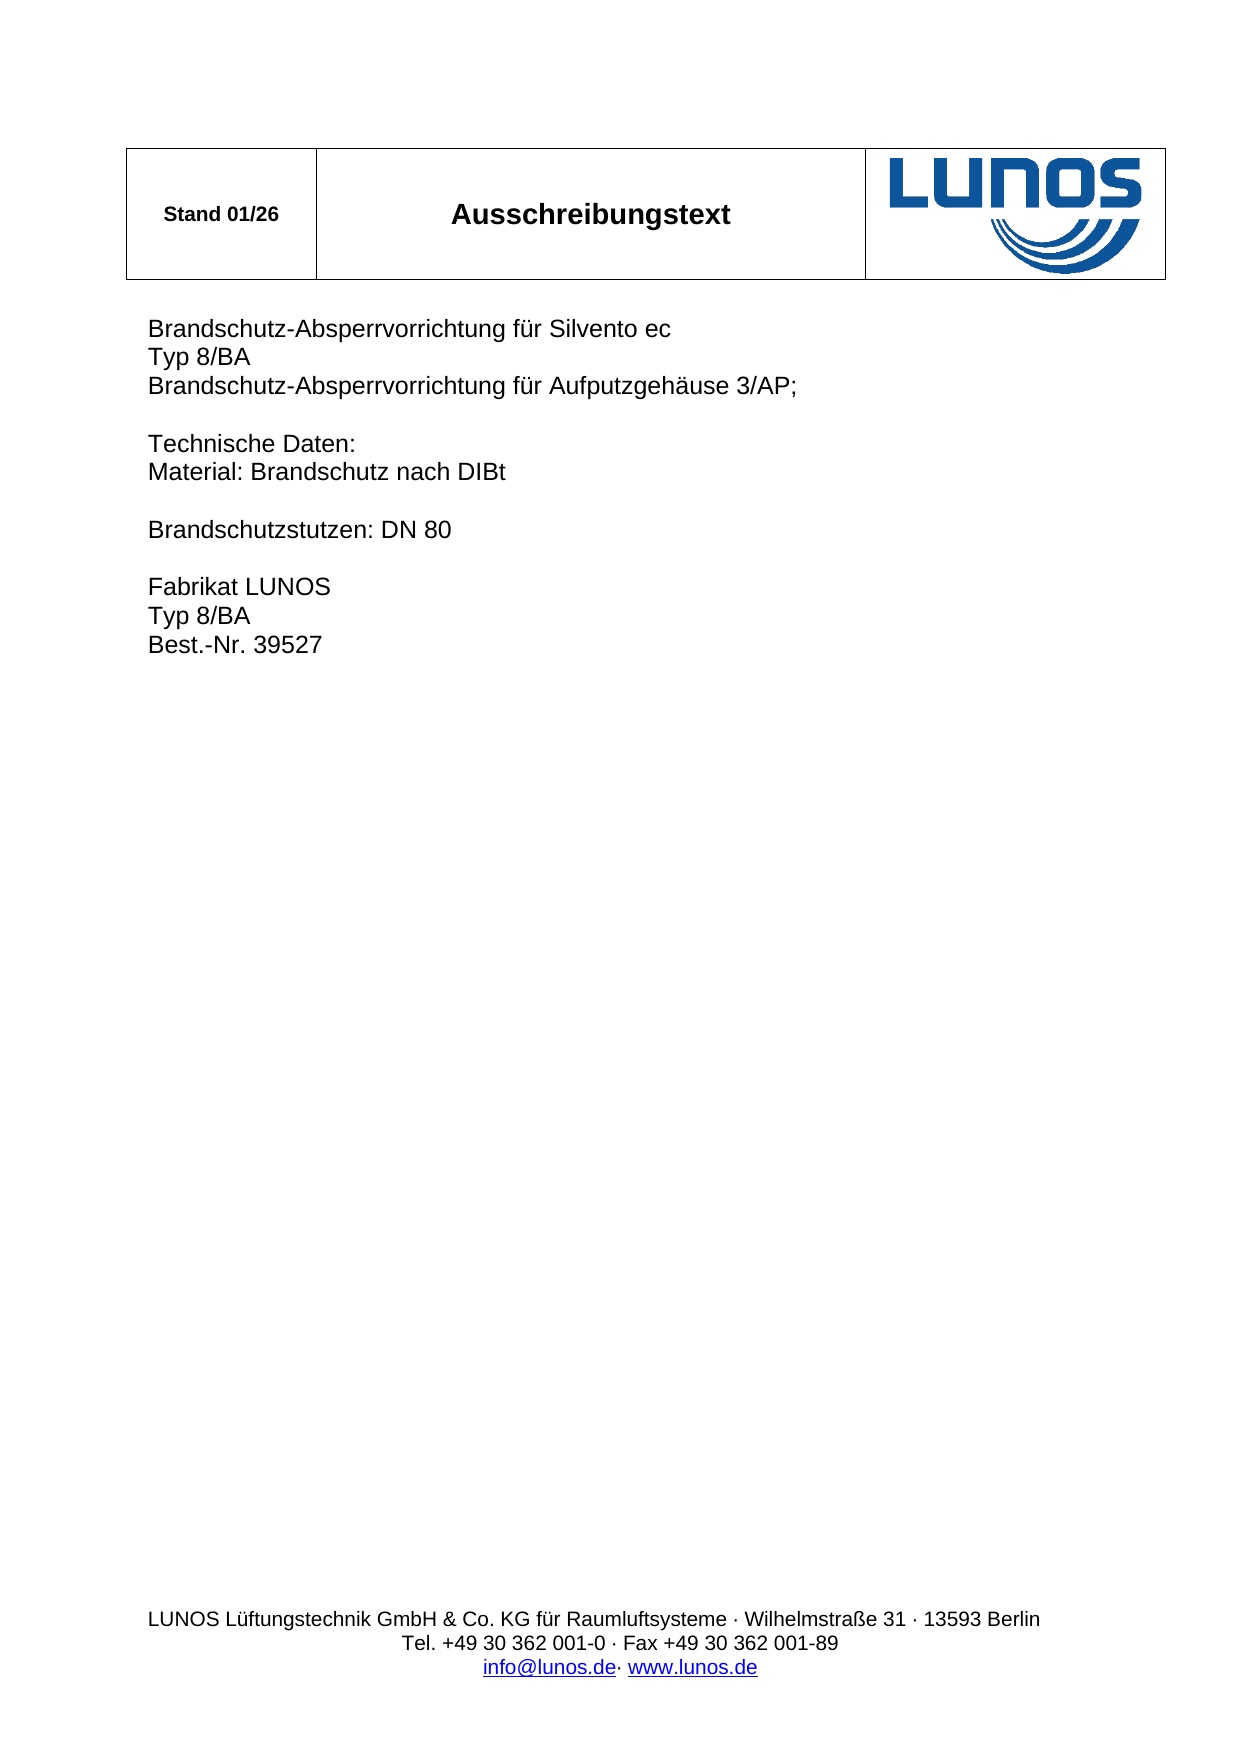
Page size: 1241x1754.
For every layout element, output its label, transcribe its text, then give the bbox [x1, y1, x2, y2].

text Brandschutzstutzen: DN 80 Fabrikat LUNOS Typ 8/BA Best.-Nr. 39527 [148, 486, 1092, 658]
picture [889, 158, 1142, 279]
table_header [866, 149, 1165, 278]
table_header Ausschreibungstext [317, 149, 865, 278]
text Brandschutz-Absperrvorrichtung für Silvento ec Typ 8/BA Brandschutz-Absperrvorrichtung für Aufputzgehäuse 3/AP; Technische Daten: Material: Brandschutz nach DIBt [148, 313, 1092, 486]
table_header Stand 01/26 [127, 149, 316, 278]
